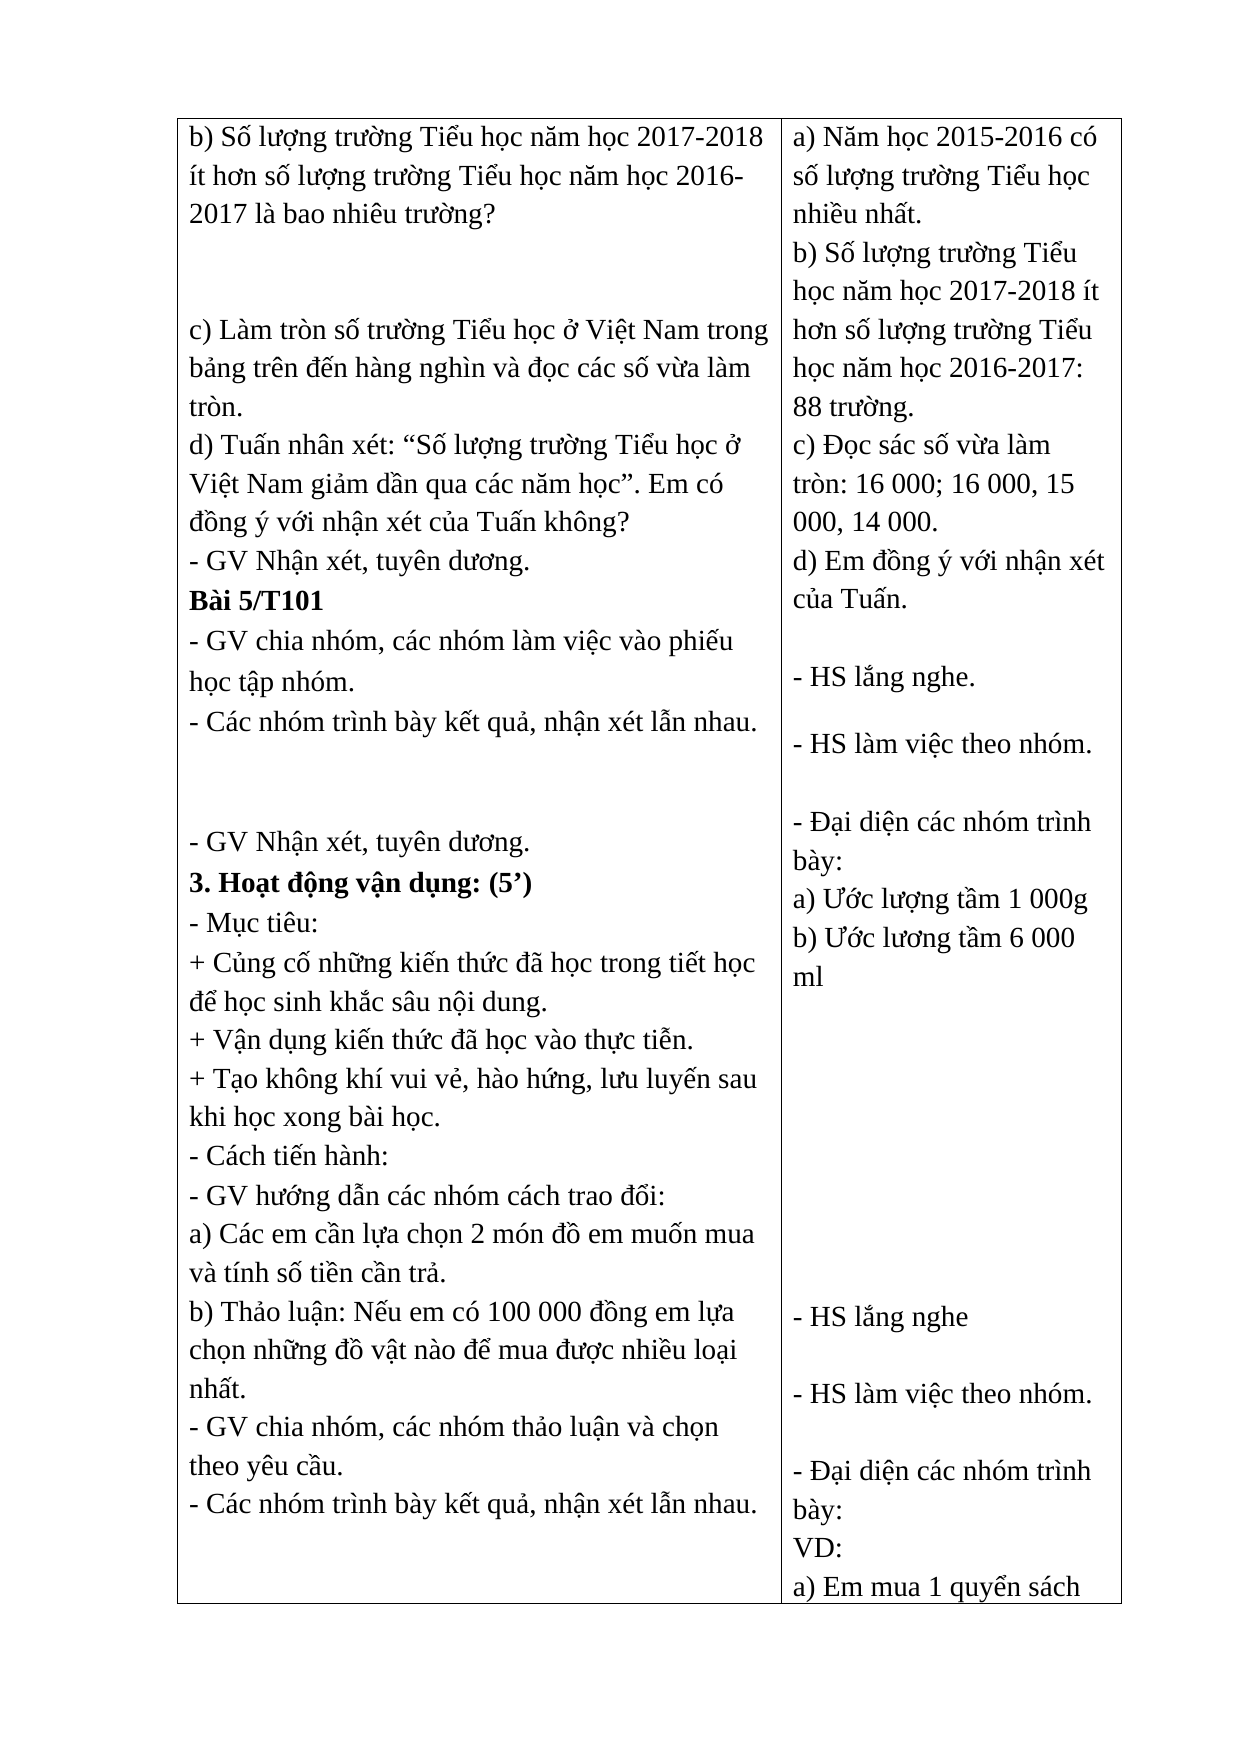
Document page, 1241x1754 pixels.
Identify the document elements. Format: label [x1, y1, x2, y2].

table_cell [782, 119, 1121, 1602]
table_cell [178, 119, 781, 1602]
